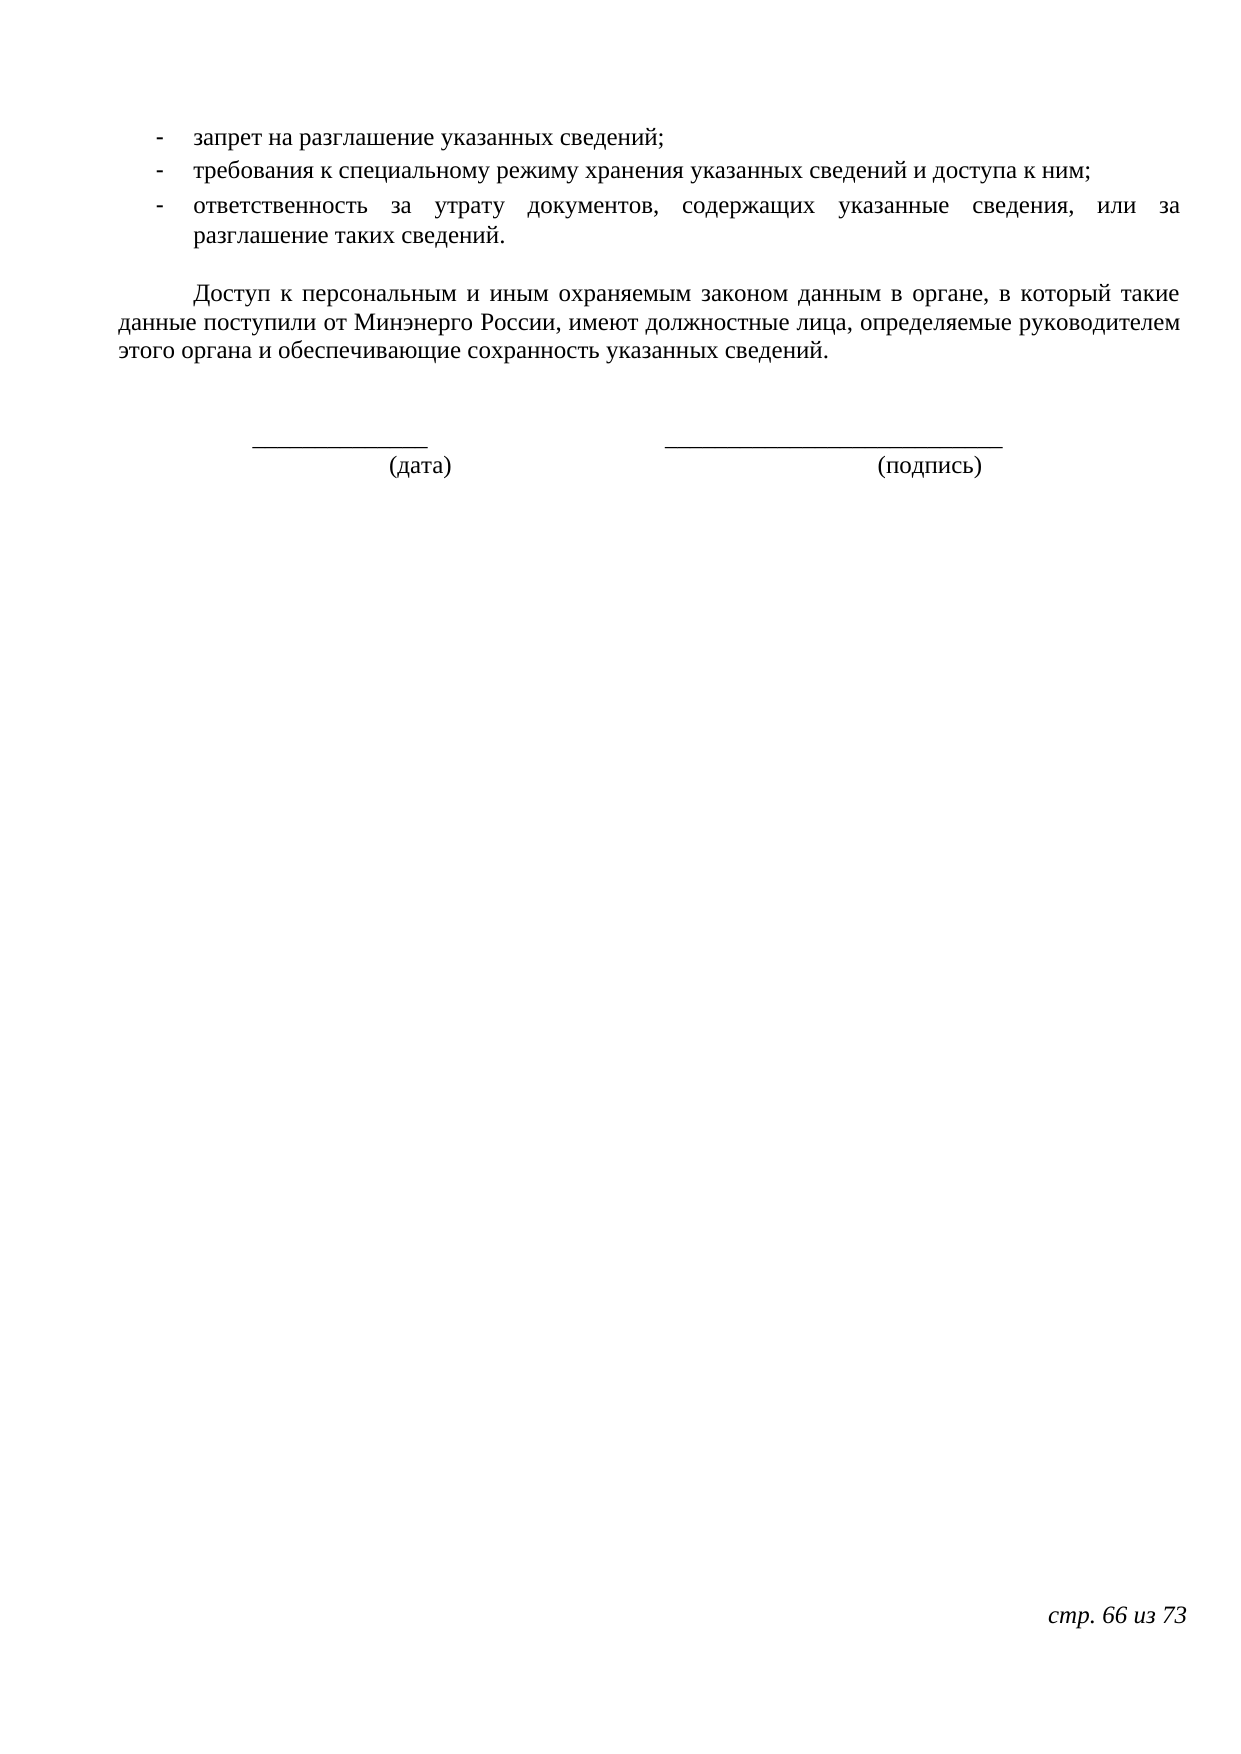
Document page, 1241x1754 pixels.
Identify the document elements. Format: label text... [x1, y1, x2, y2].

text Доступ к персональным и иным охраняемым законом данным в органе, в который такие данные поступили от Минэнерго России, имеют должностные лица, определяемые руководителем этого органа и обеспечивающие сохранность указанных сведений. [118, 278, 1181, 364]
text ______________ ___________________________ [193, 422, 1181, 450]
text (дата) (подпись) [118, 450, 1181, 479]
list ответственность за утрату документов, содержащих указанные сведения, или за разглашение таких сведений. [156, 186, 1181, 249]
list запрет на разглашение указанных сведений; [156, 118, 1181, 152]
list требования к специальному режиму хранения указанных сведений и доступа к ним; [156, 152, 1181, 186]
